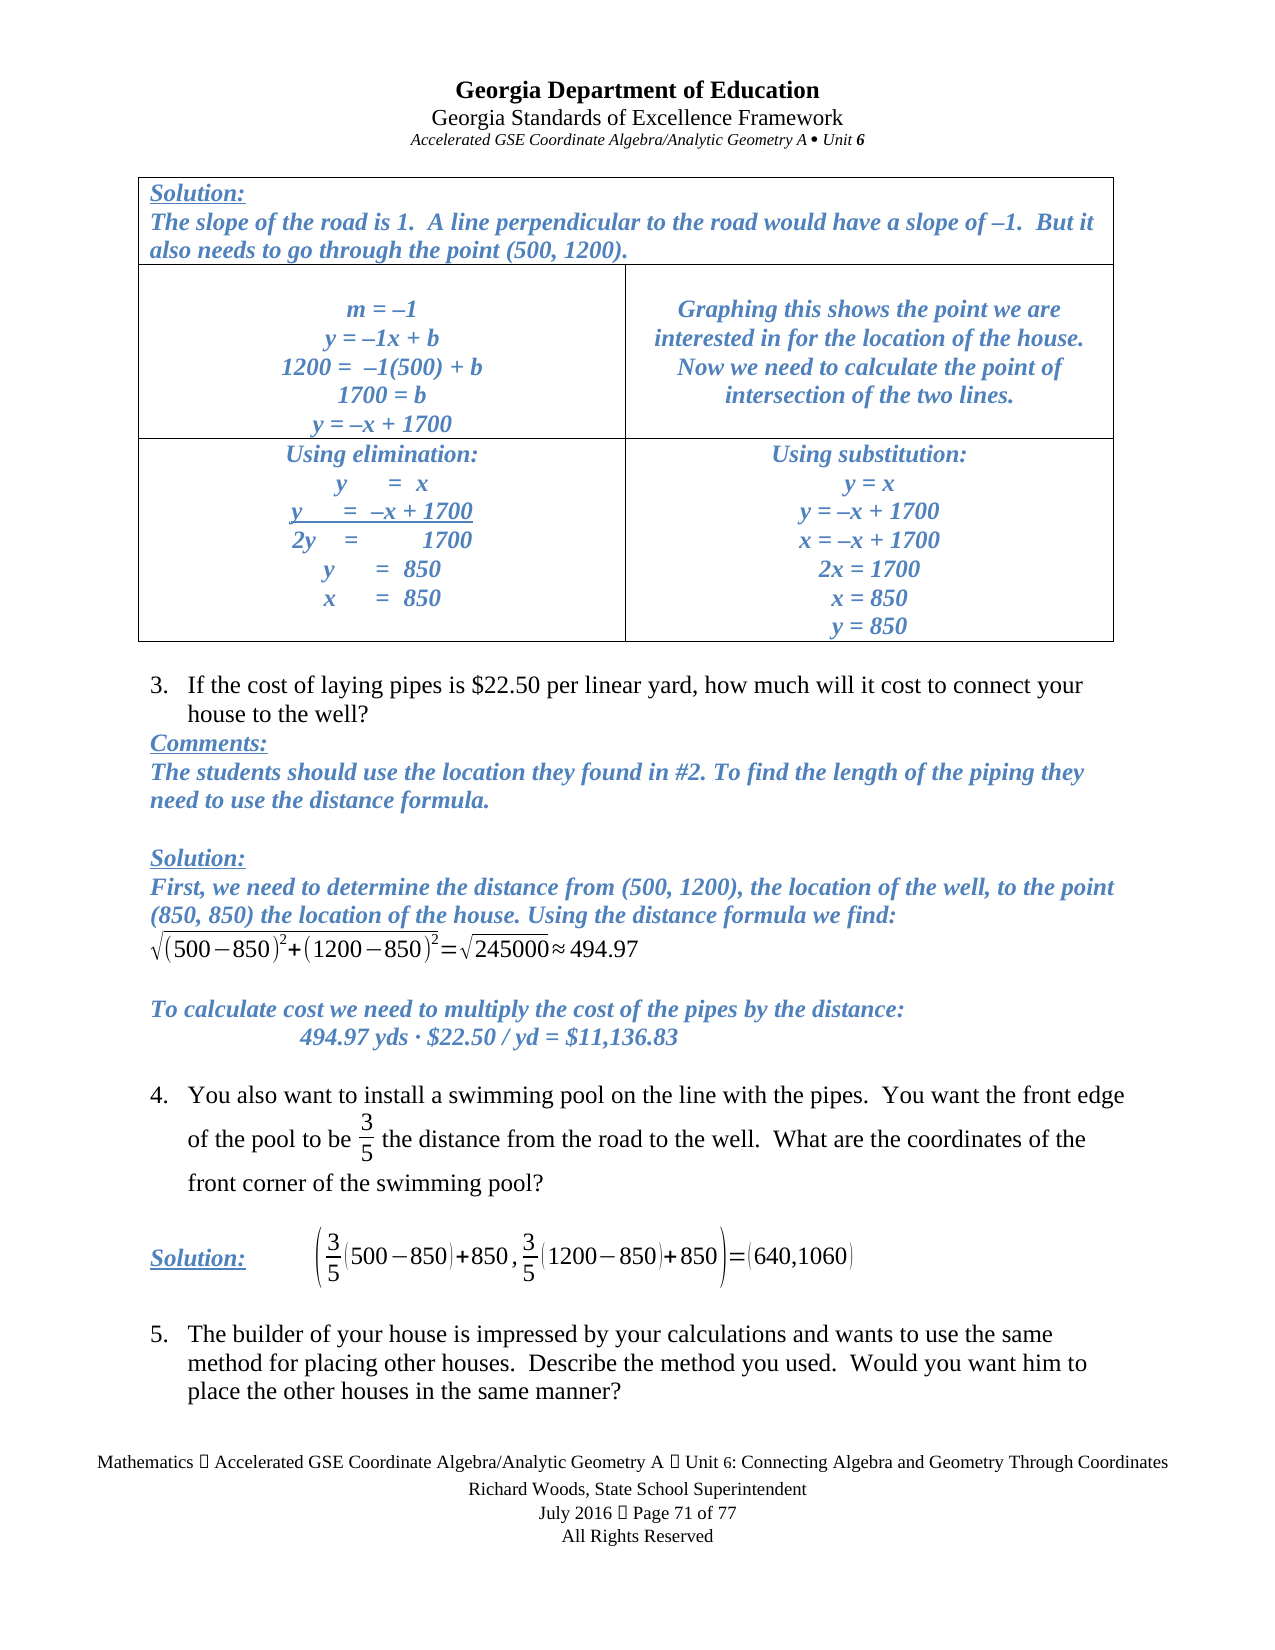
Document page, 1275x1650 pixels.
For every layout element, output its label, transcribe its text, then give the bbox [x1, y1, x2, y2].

text The students should use the location they found in #2. To find the length of the piping they need to use the distance formula. [150, 757, 1125, 814]
table_cell Graphing this shows the point we are interested in for the location of the house. Now we need to calculate the point of intersection of the two lines. [626, 265, 1113, 438]
text Solution: [150, 1225, 1125, 1290]
table_header Solution: The slope of the road is 1. A line perpendicular to the road would have a slope of –1. But it also needs to go through the point (500, 1200). [139, 178, 1113, 264]
list You also want to install a swimming pool on the line with the pipes. You want the front edge of the pool to be the distance from the road to the well. What are the coordinates of the front corner of the swimming pool? [150, 1080, 1125, 1196]
text 494.97 yds ∙ $22.50 / yd = $11,136.83 [150, 1022, 1125, 1051]
table_cell Using substitution: y = x y = –x + 1700 x = –x + 1700 2x = 1700 x = 850 y = 850 [626, 439, 1113, 641]
text First, we need to determine the distance from (500, 1200), the location of the well, to the point (850, 850) the location of the house. Using the distance formula we find: [150, 872, 1125, 929]
text Comments: [150, 728, 1125, 757]
list If the cost of laying pipes is $22.50 per linear yard, how much will it cost to connect your house to the well? [150, 671, 1125, 728]
text Solution: [150, 843, 1125, 872]
table_cell Using elimination: y = x y = –x + 1700 2y = 1700 y = 850 x = 850 [139, 439, 625, 641]
list The builder of your house is impressed by your calculations and wants to use the same method for placing other houses. Describe the method you used. Would you want him to place the other houses in the same manner? [150, 1319, 1125, 1405]
table_cell m = –1 y = –1x + b 1200 = –1(500) + b 1700 = b y = –x + 1700 [139, 265, 625, 438]
text To calculate cost we need to multiply the cost of the pipes by the distance: [150, 994, 1125, 1022]
